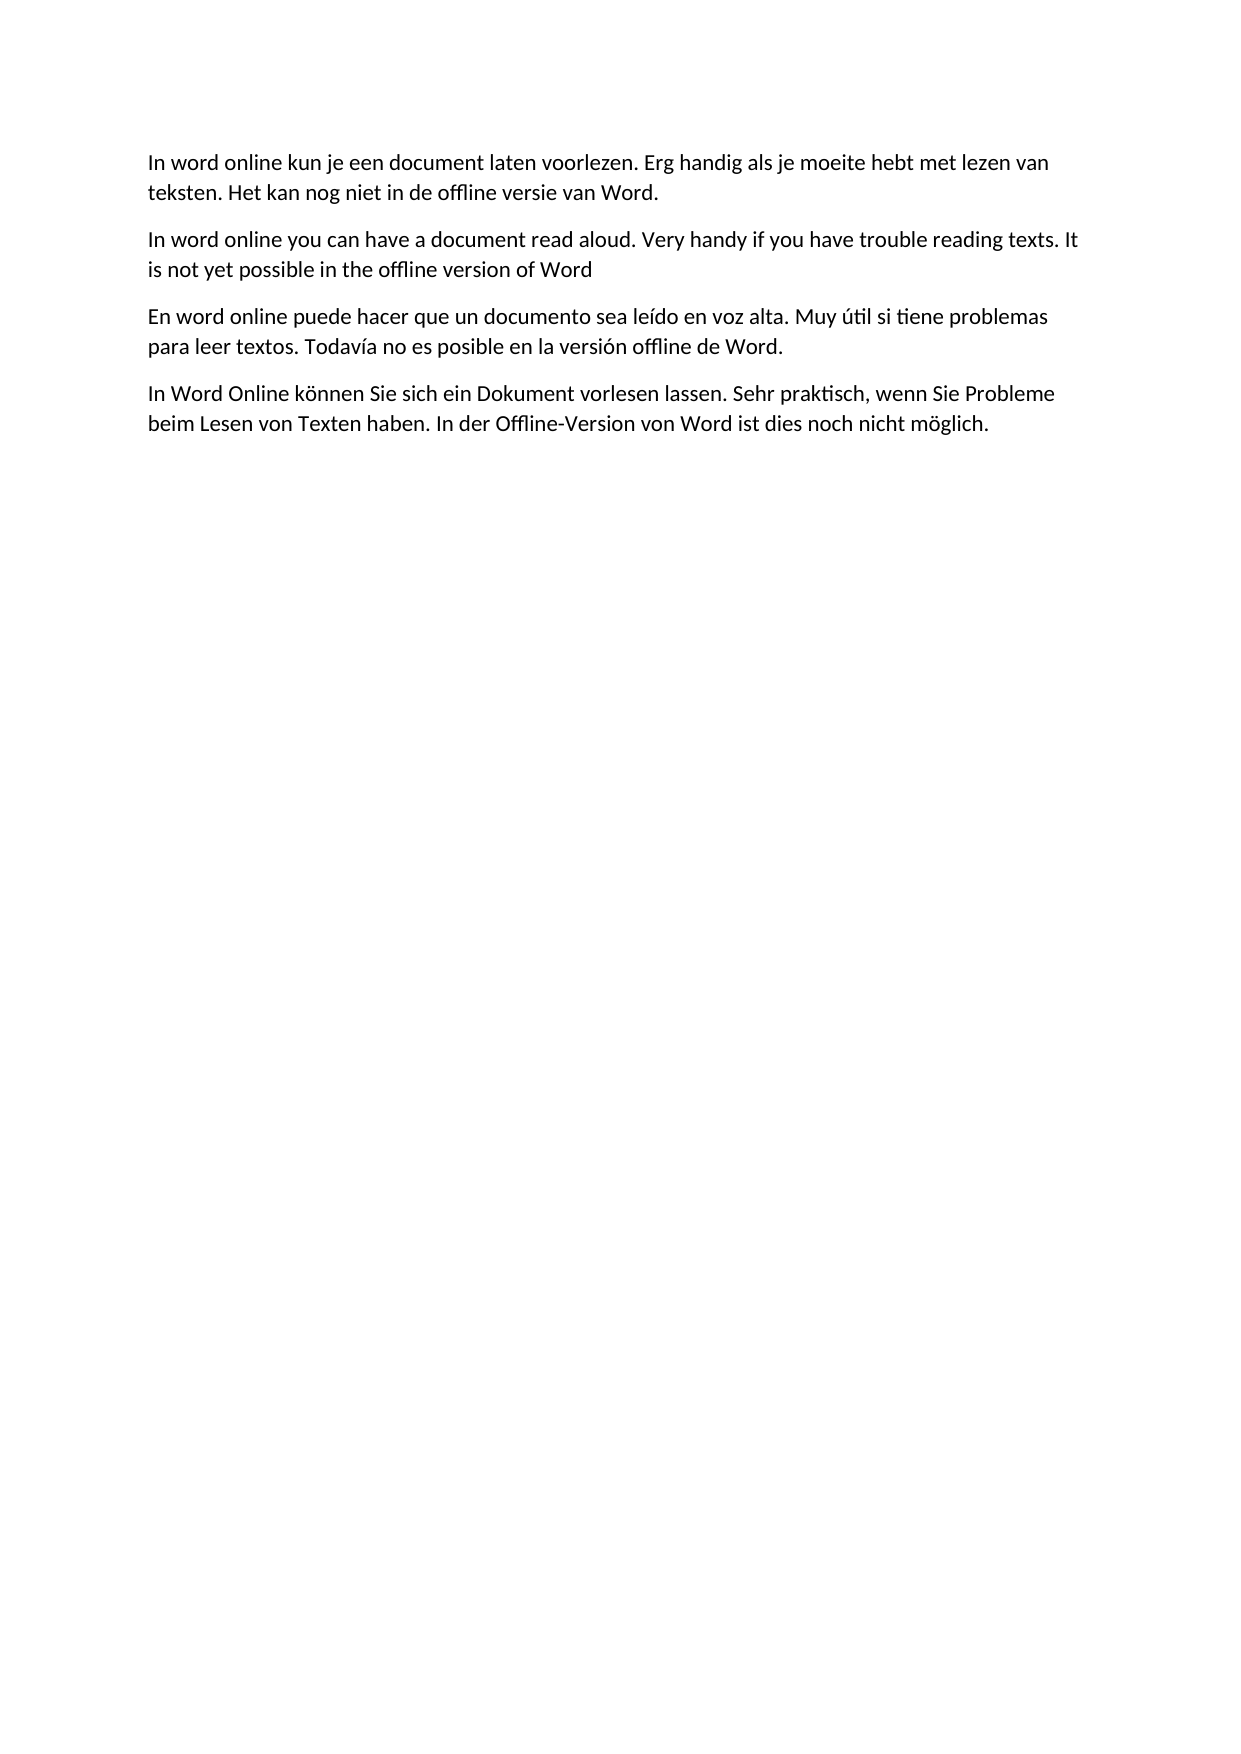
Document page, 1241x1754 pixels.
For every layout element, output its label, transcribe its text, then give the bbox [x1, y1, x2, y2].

text In word online kun je een document laten voorlezen. Erg handig als je moeite hebt met lezen van teksten. Het kan nog niet in de offline versie van Word. [148, 148, 1093, 206]
text En word online puede hacer que un documento sea leído en voz alta. Muy útil si tiene problemas para leer textos. Todavía no es posible en la versión offline de Word. [148, 302, 1093, 360]
text In Word Online können Sie sich ein Dokument vorlesen lassen. Sehr praktisch, wenn Sie Probleme beim Lesen von Texten haben. In der Offline-Version von Word ist dies noch nicht möglich. [148, 379, 1093, 437]
text In word online you can have a document read aloud. Very handy if you have trouble reading texts. It is not yet possible in the offline version of Word [148, 225, 1093, 283]
